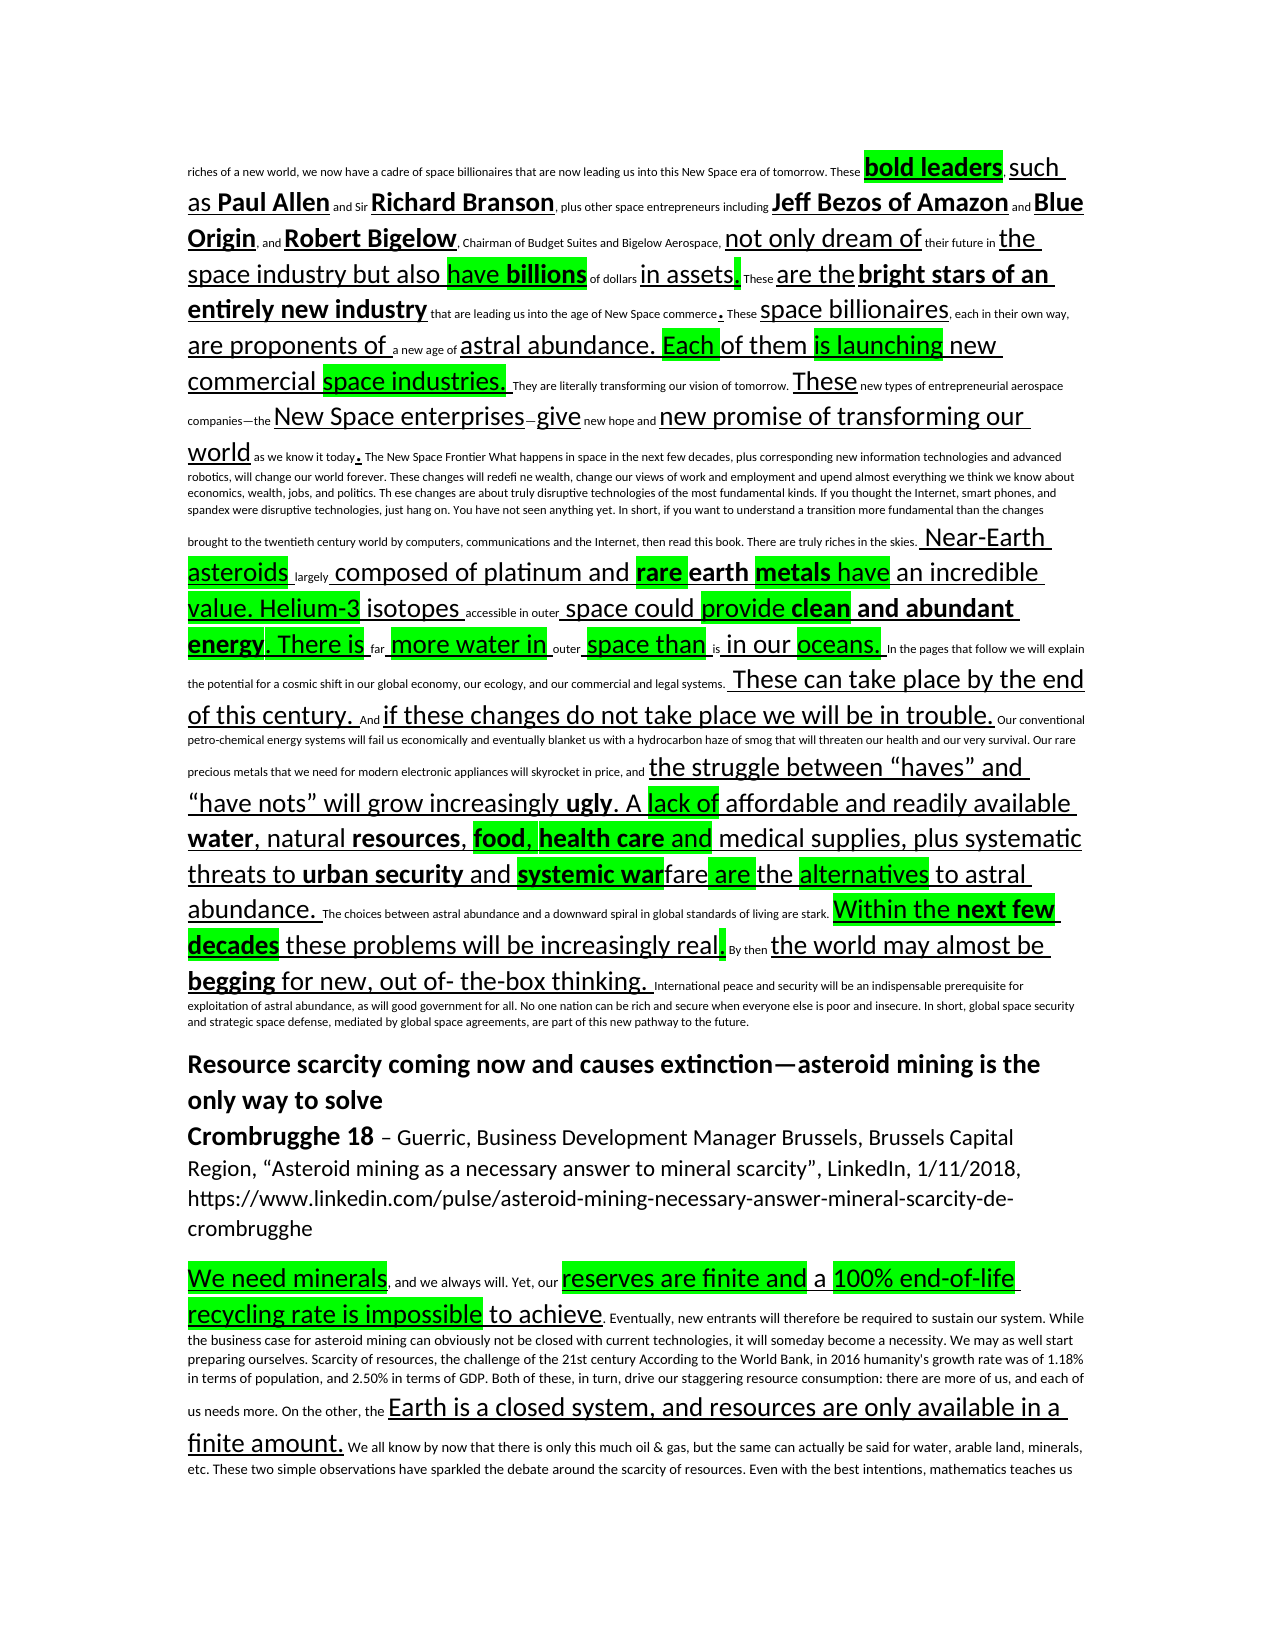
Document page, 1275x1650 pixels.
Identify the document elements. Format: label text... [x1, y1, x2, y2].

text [187, 1261, 1087, 1478]
subtitle Resource scarcity coming now and causes extinction—asteroid mining is the only way to solve [187, 1048, 1087, 1116]
text Crombrugghe 18 – Guerric, Business Development Manager Brussels, Brussels Capital Region, “Asteroid mining as a necessary answer to mineral scarcity”, LinkedIn, 1/11/2018, https://www.linkedin.com/pulse/asteroid-mining-necessary-answer-mineral-scarcity-de-crombrugghe [187, 1119, 1087, 1243]
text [187, 150, 1087, 1030]
